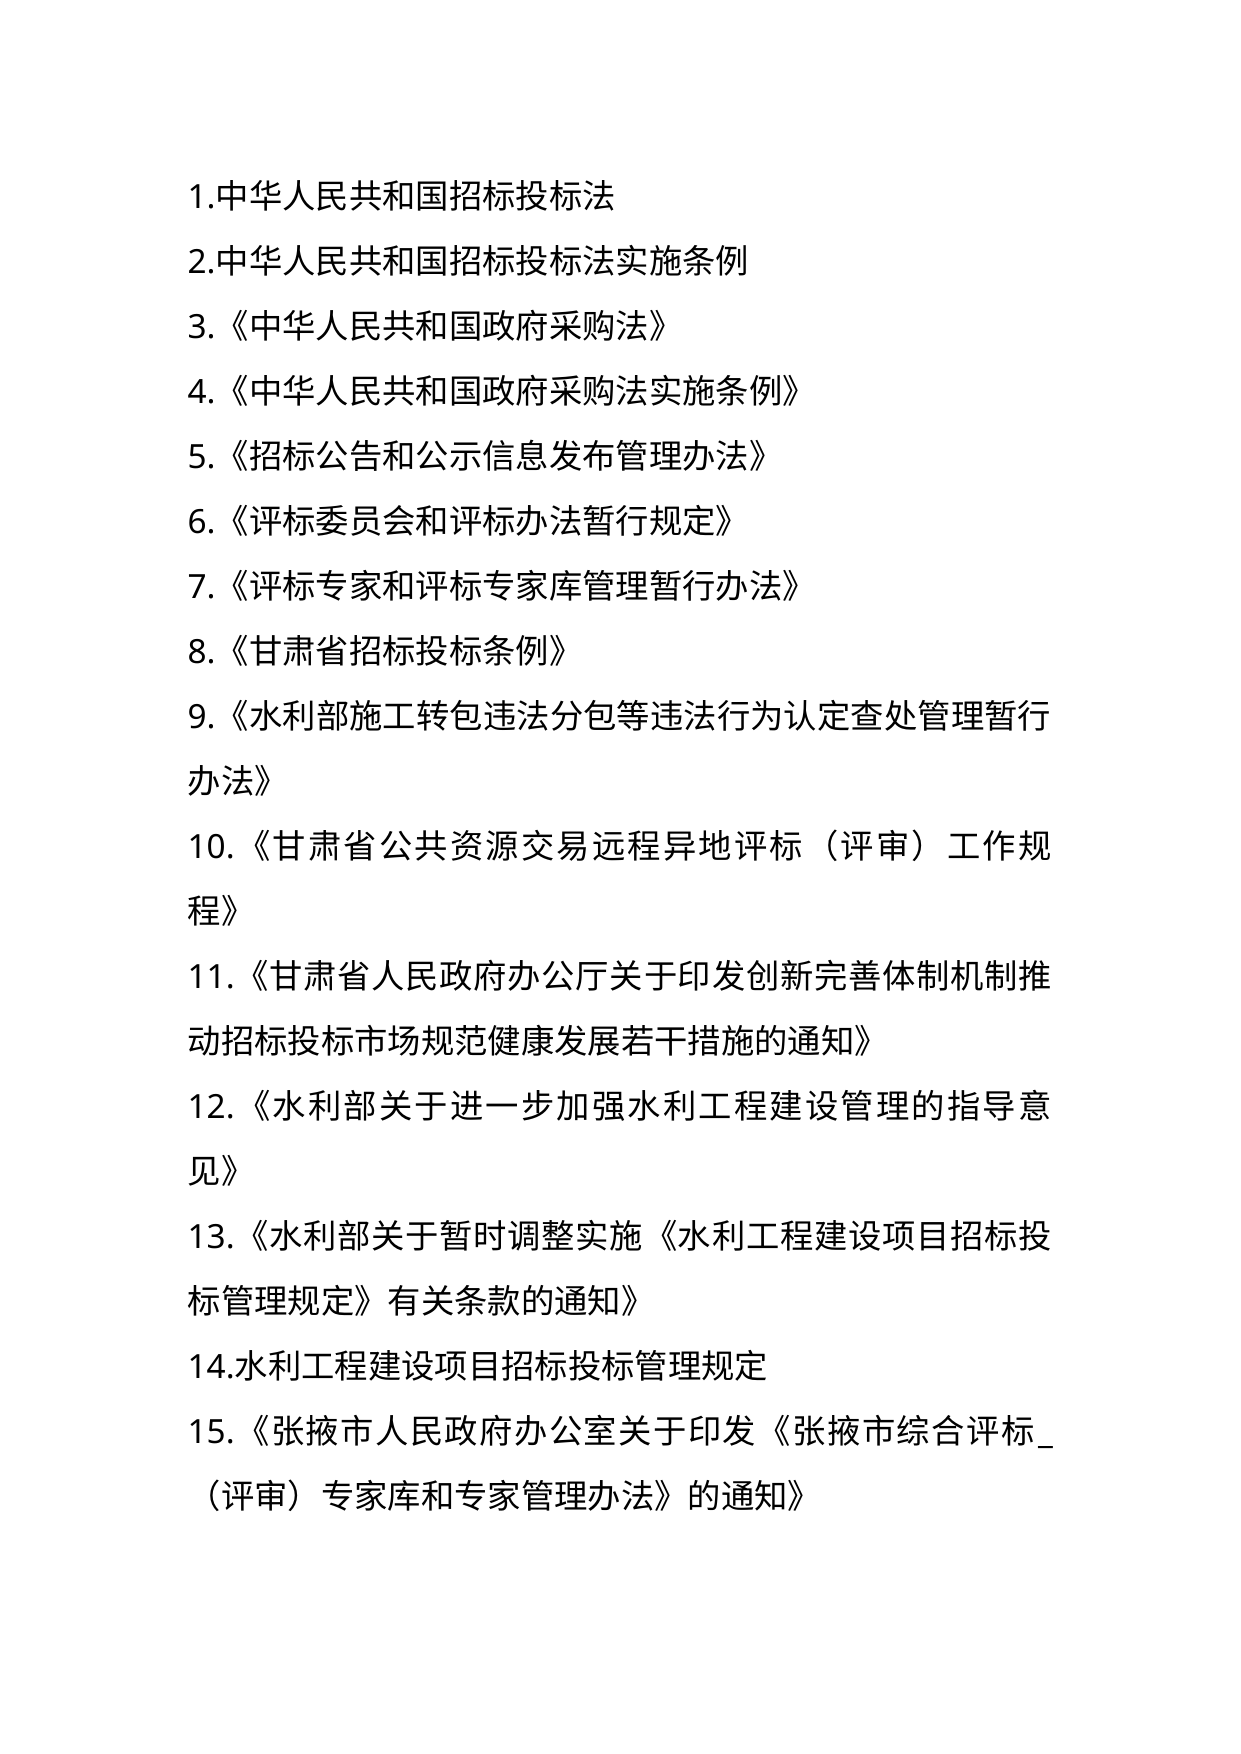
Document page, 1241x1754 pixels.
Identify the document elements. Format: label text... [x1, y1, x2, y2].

list 11.《甘肃省人民政府办公厅关于印发创新完善体制机制推动招标投标市场规范健康发展若干措施的通知》 [187, 942, 1053, 1072]
text 14.水利工程建设项目招标投标管理规定 [187, 1332, 1053, 1397]
list 2.中华人民共和国招标投标法实施条例 [187, 227, 1053, 292]
list 5.《招标公告和公示信息发布管理办法》 [187, 422, 1053, 487]
list 8.《甘肃省招标投标条例》 [187, 617, 1053, 682]
list 9.《水利部施工转包违法分包等违法行为认定查处管理暂行办法》 [187, 682, 1053, 812]
list 7.《评标专家和评标专家库管理暂行办法》 [187, 552, 1053, 617]
list 12.《水利部关于进一步加强水利工程建设管理的指导意见》 [187, 1072, 1053, 1202]
text 15.《张掖市人民政府办公室关于印发《张掖市综合评标_（评审）专家库和专家管理办法》的通知》 [187, 1397, 1053, 1527]
list 6.《评标委员会和评标办法暂行规定》 [187, 487, 1053, 552]
list 13.《水利部关于暂时调整实施《水利工程建设项目招标投标管理规定》有关条款的通知》 [187, 1202, 1053, 1332]
list 4.《中华人民共和国政府采购法实施条例》 [187, 357, 1053, 422]
list 1.中华人民共和国招标投标法 [187, 162, 1053, 227]
list 10.《甘肃省公共资源交易远程异地评标（评审）工作规程》 [187, 812, 1053, 942]
list 3.《中华人民共和国政府采购法》 [187, 292, 1053, 357]
